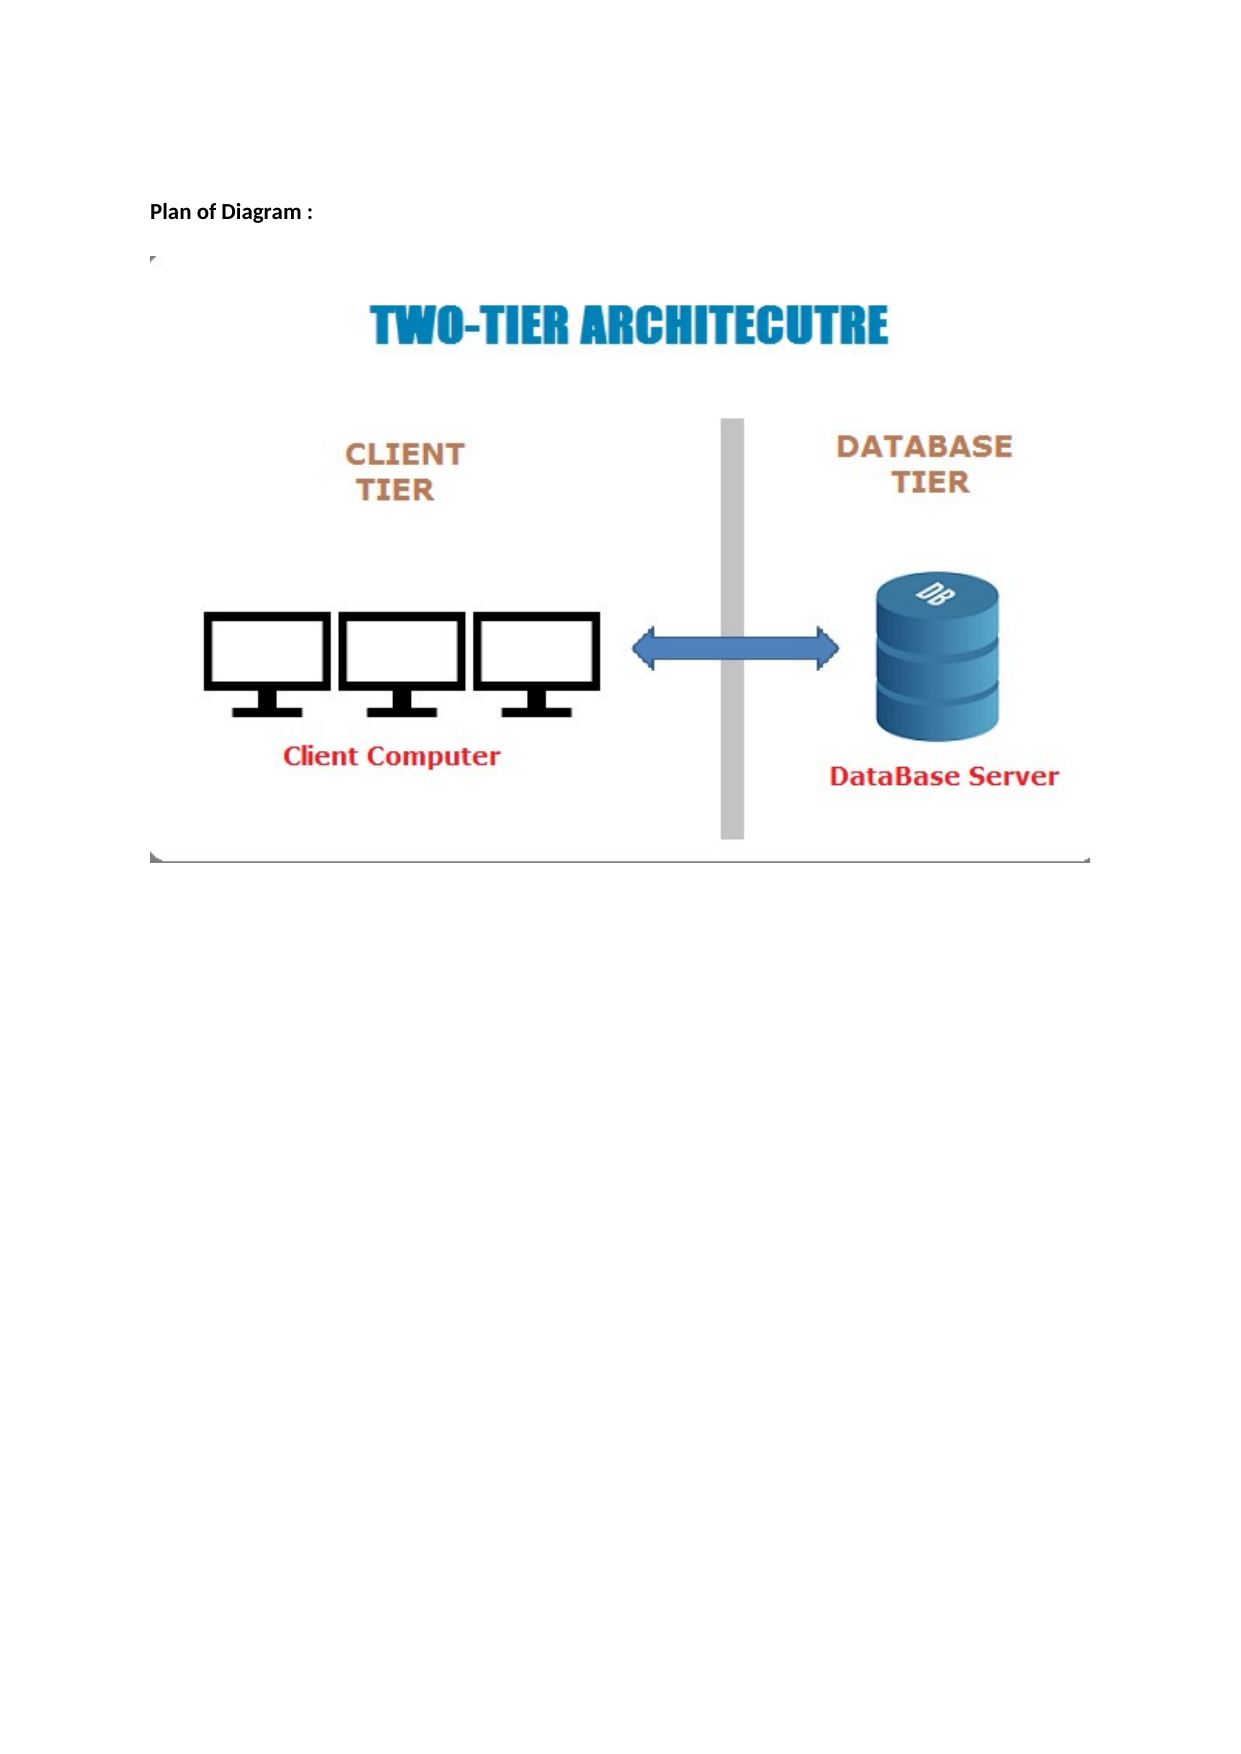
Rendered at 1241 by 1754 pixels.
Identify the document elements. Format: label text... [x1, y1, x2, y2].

picture [150, 256, 1091, 863]
text Plan of Diagram : [150, 197, 1090, 225]
